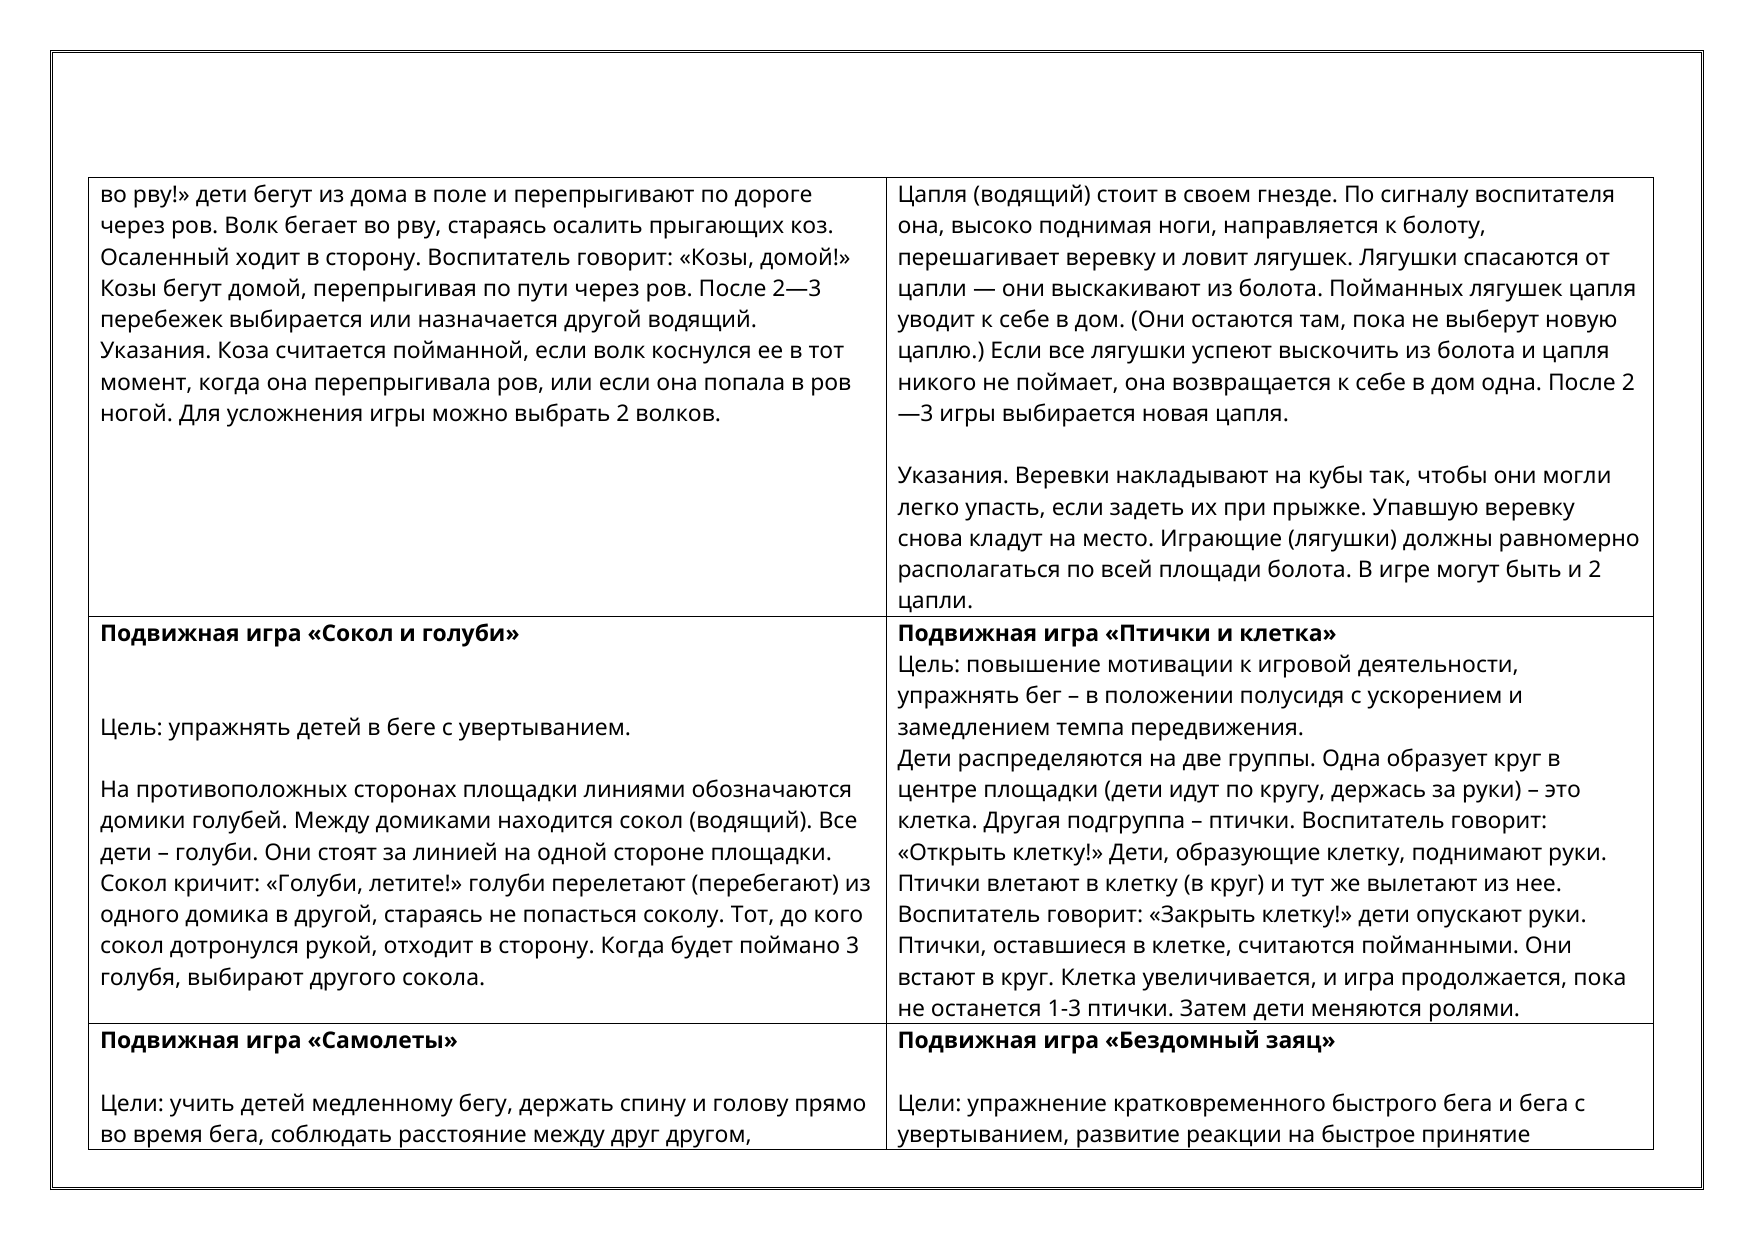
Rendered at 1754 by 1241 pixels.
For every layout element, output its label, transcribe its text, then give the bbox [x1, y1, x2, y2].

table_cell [887, 1024, 1653, 1149]
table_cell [89, 178, 886, 616]
table_cell Подвижная игра «Сокол и голуби» Цель: упражнять детей в беге с увертыванием. На противоположных сторонах площадки линиями обозначаются домики голубей. Между домиками находится сокол (водящий). Все дети – голуби. Они стоят за линией на одной стороне площадки. Сокол кричит: «Голуби, летите!» голуби перелетают (перебегают) из одного домика в другой, стараясь не попасться соколу. Тот, до кого сокол дотронулся рукой, отходит в сторону. Когда будет поймано 3 голубя, выбирают другого сокола. [89, 617, 886, 1023]
table_cell Подвижная игра «Птички и клетка» Цель: повышение мотивации к игровой деятельности, упражнять бег – в положении полусидя с ускорением и замедлением темпа передвижения. Дети распределяются на две группы. Одна образует круг в центре площадки (дети идут по кругу, держась за руки) – это клетка. Другая подгруппа – птички. Воспитатель говорит: «Открыть клетку!» Дети, образующие клетку, поднимают руки. Птички влетают в клетку (в круг) и тут же вылетают из нее. Воспитатель говорит: «Закрыть клетку!» дети опускают руки. Птички, оставшиеся в клетке, считаются пойманными. Они встают в круг. Клетка увеличивается, и игра продолжается, пока не останется 1-3 птички. Затем дети меняются ролями. [887, 617, 1653, 1023]
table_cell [89, 1024, 886, 1149]
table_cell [887, 178, 1653, 616]
